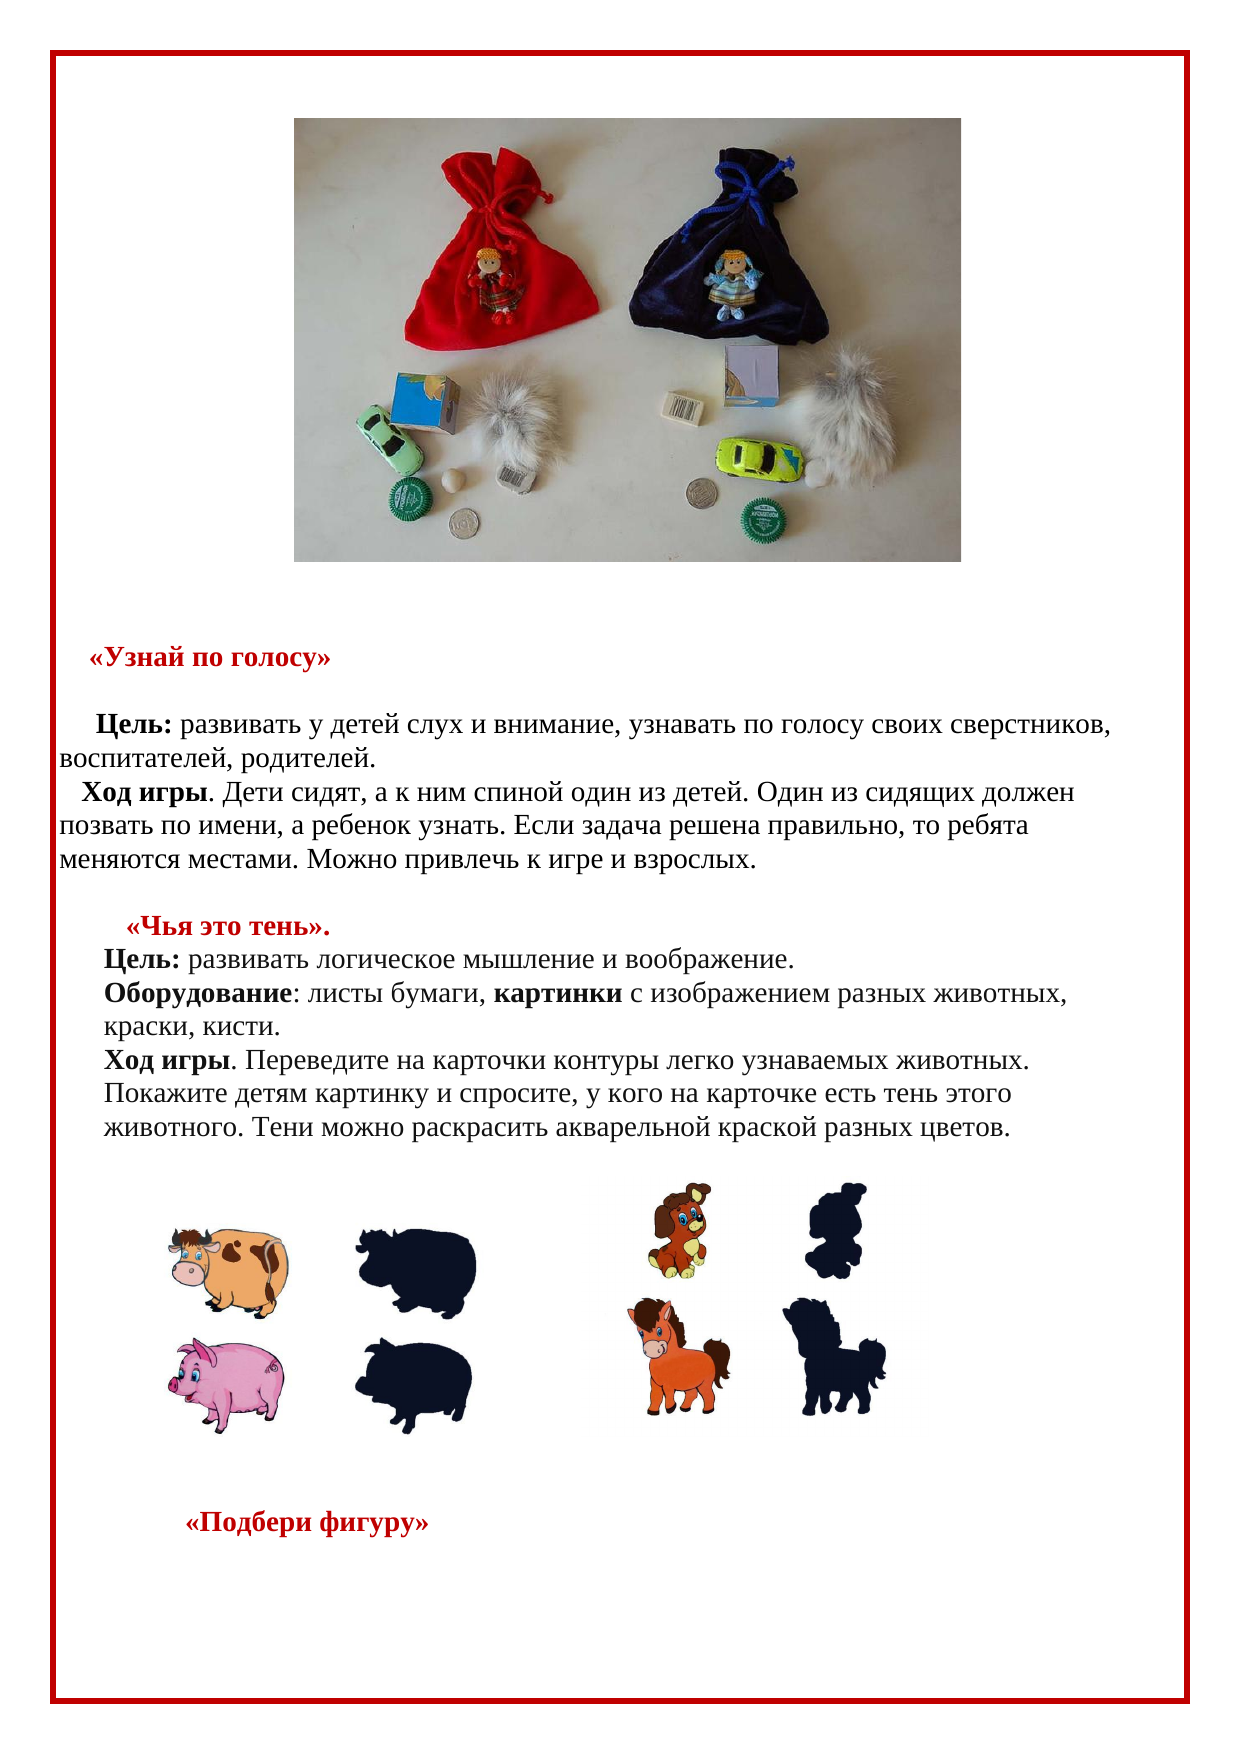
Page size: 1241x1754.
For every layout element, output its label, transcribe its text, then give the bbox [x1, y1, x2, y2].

picture [581, 1176, 929, 1437]
text Ход игры. Дети сидят, а к ним спиной один из детей. Один из сидящих должен позвать по имени, а ребенок узнать. Если задача решена правильно, то ребята меняются местами. Можно привлечь к игре и взрослых. [59, 774, 1152, 874]
text Цель: развивать у детей слух и внимание, узнавать по голосу своих сверстников, воспитателей, родителей. [59, 707, 1152, 774]
picture [118, 1196, 538, 1437]
text Цель: развивать логическое мышление и воображение. [103, 941, 1152, 975]
text Ход игры. Переведите на карточки контуры легко узнаваемых животных. Покажите детям картинку и спросите, у кого на карточке есть тень этого животного. Тени можно раскрасить акварельной краской разных цветов. [103, 1042, 1152, 1143]
picture [294, 118, 962, 562]
text Оборудование: листы бумаги, картинки с изображением разных животных, краски, кисти. [103, 975, 1152, 1042]
text «Подбери фигуру» [103, 1504, 1152, 1537]
text «Узнай по голосу» [89, 639, 1152, 673]
text «Чья это тень». [103, 908, 1152, 941]
